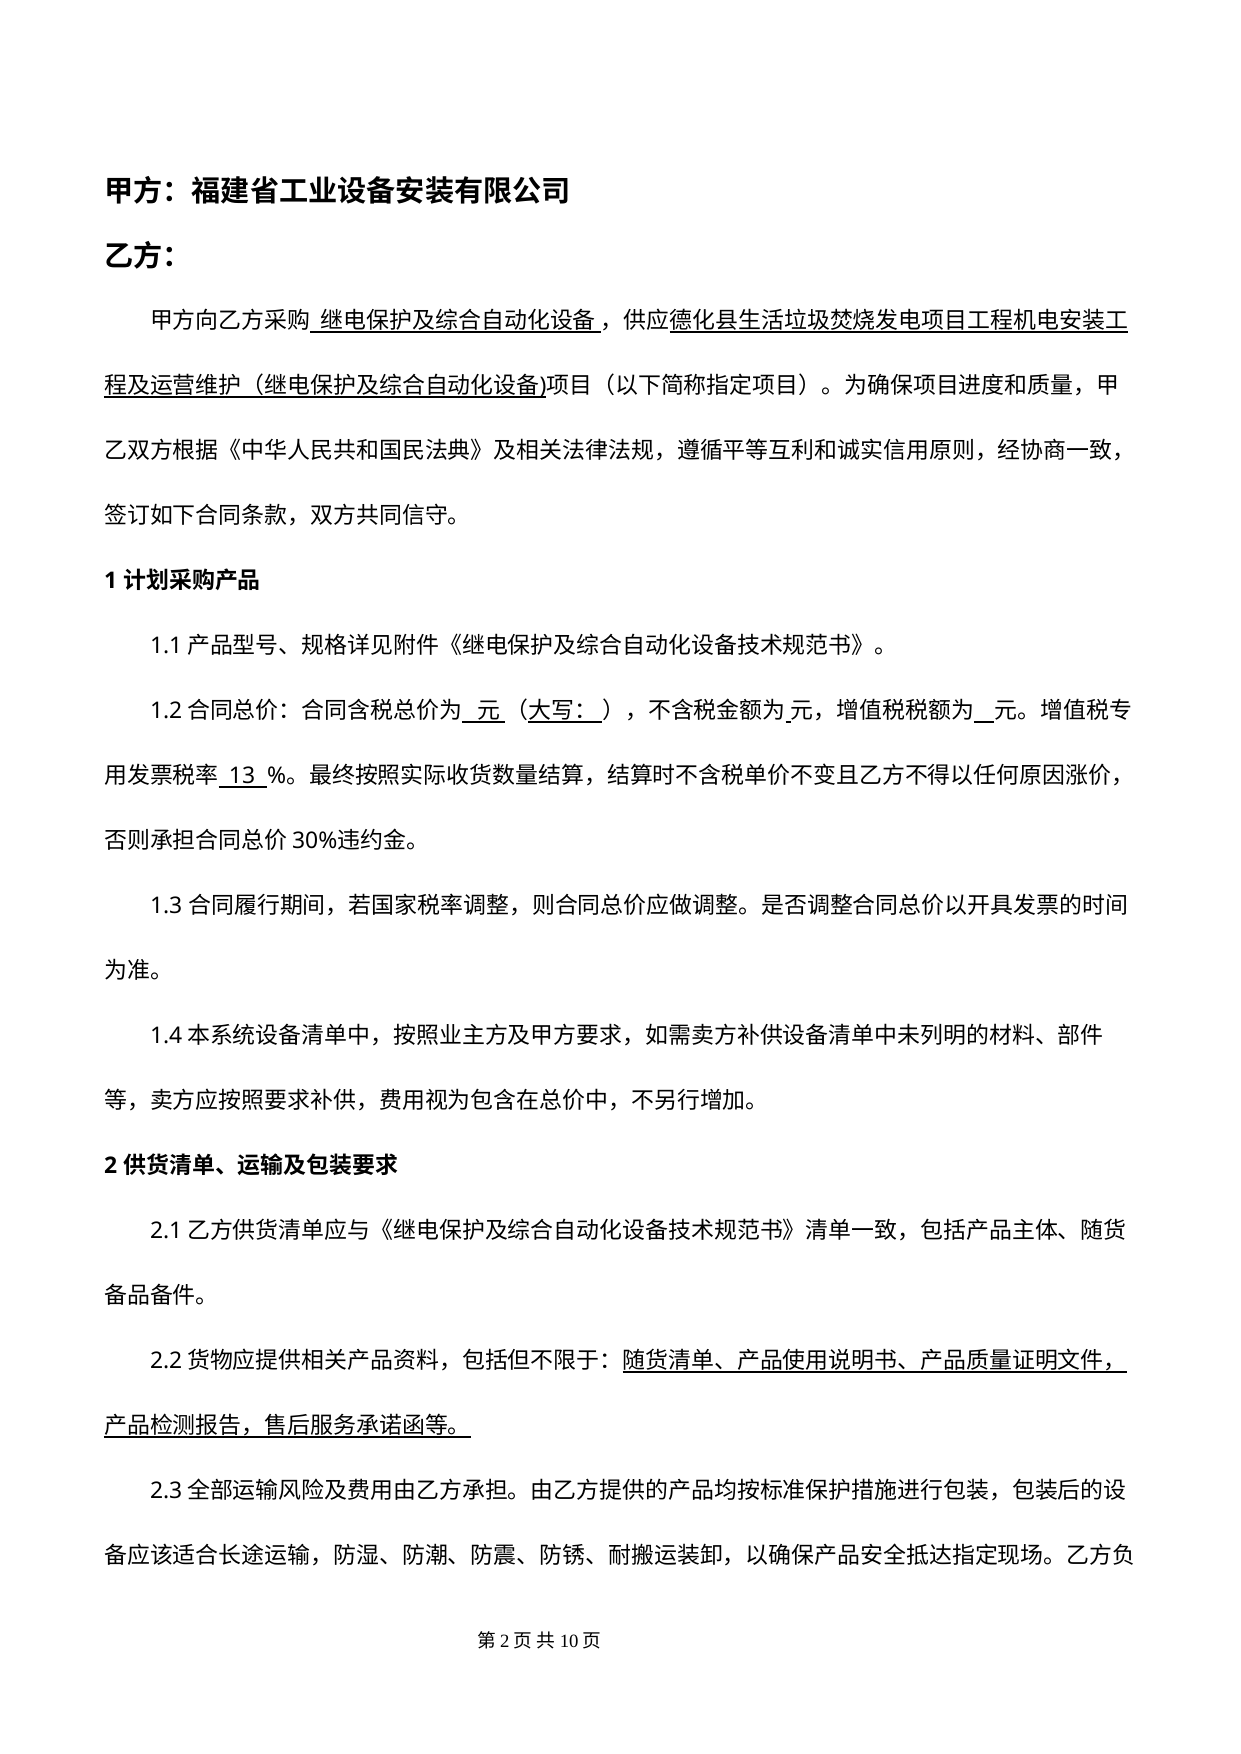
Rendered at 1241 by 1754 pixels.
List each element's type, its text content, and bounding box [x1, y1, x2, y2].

list 1 计划采购产品 [104, 547, 1136, 612]
list 1.3 合同履行期间，若国家税率调整，则合同总价应做调整。是否调整合同总价以开具发票的时间为准。 [104, 872, 1136, 1002]
text 甲方向乙方采购 继电保护及综合自动化设备 ，供应德化县生活垃圾焚烧发电项目工程机电安装工程及运营维护（继电保护及综合自动化设备)项目（以下简称指定项目）。为确保项目进度和质量，甲乙双方根据《中华人民共和国民法典》及相关法律法规，遵循平等互利和诚实信用原则，经协商一致，签订如下合同条款，双方共同信守。 [104, 287, 1136, 547]
list 1.4本系统设备清单中，按照业主方及甲方要求，如需卖方补供设备清单中未列明的材料、部件等，卖方应按照要求补供，费用视为包含在总价中，不另行增加。 [104, 1002, 1136, 1132]
list 2 供货清单、运输及包装要求 [104, 1132, 1136, 1197]
list 2.2货物应提供相关产品资料，包括但不限于：随货清单、产品使用说明书、产品质量证明文件，产品检测报告，售后服务承诺函等。 [104, 1327, 1136, 1457]
list 1.2合同总价：合同含税总价为 元 （大写： ），不含税金额为 元，增值税税额为 元。增值税专用发票税率 13 %。最终按照实际收货数量结算，结算时不含税单价不变且乙方不得以任何原因涨价，否则承担合同总价30%违约金。 [104, 677, 1136, 872]
text 甲方：福建省工业设备安装有限公司 [104, 157, 1136, 222]
list 2.1乙方供货清单应与《继电保护及综合自动化设备技术规范书》清单一致，包括产品主体、随货备品备件。 [104, 1197, 1136, 1327]
list 1.1产品型号、规格详见附件《继电保护及综合自动化设备技术规范书》。 [104, 612, 1136, 677]
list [104, 1457, 1136, 1587]
text 乙方： [104, 222, 1136, 287]
